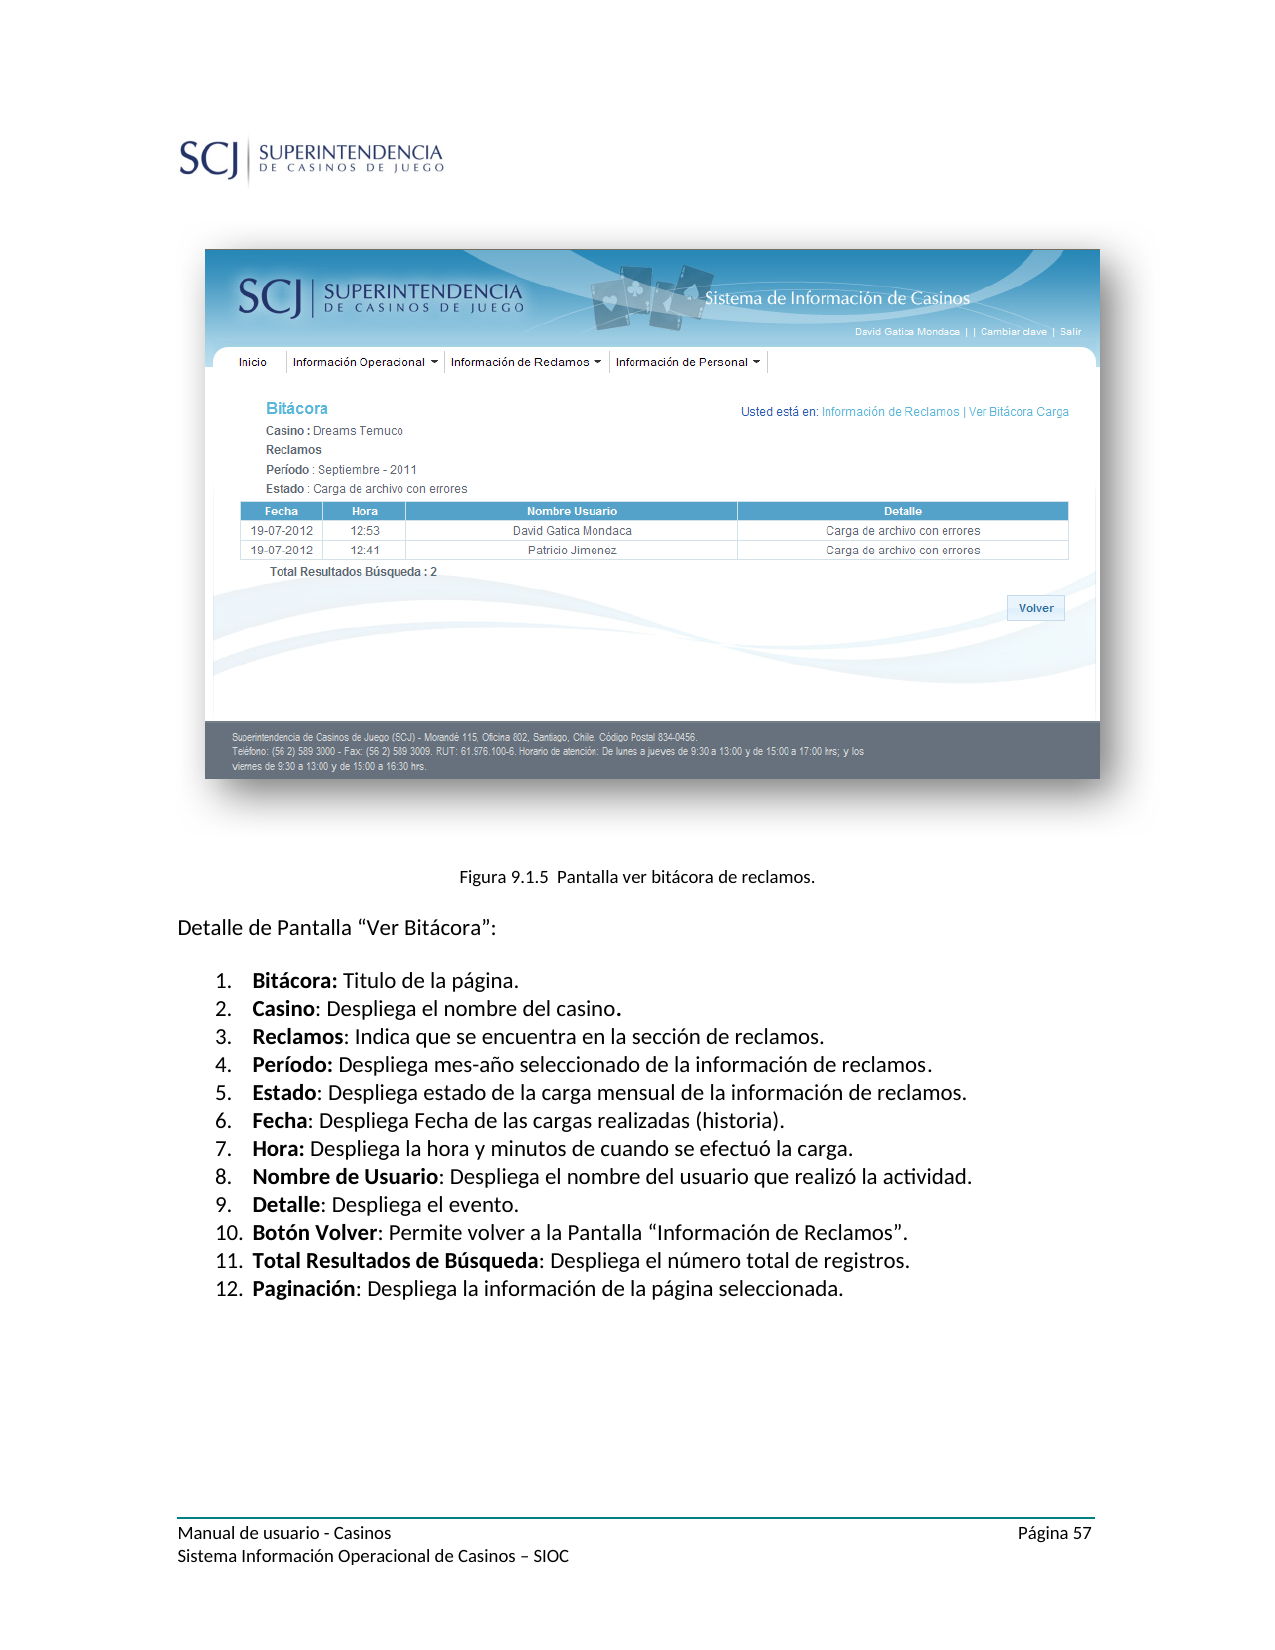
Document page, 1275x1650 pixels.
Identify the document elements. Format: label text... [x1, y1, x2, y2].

text Detalle de Pantalla “Ver Bitácora”: [177, 913, 1098, 941]
list Bitácora: Titulo de la página. [215, 966, 1098, 994]
list Estado: Despliega estado de la carga mensual de la información de reclamos. [215, 1078, 1098, 1106]
list Nombre de Usuario: Despliega el nombre del usuario que realizó la actividad. [215, 1162, 1098, 1190]
list Detalle: Despliega el evento. [215, 1190, 1098, 1218]
list Hora: Despliega la hora y minutos de cuando se efectuó la carga. [215, 1134, 1098, 1162]
list Botón Volver: Permite volver a la Pantalla “Información de Reclamos”. [215, 1218, 1098, 1246]
picture [177, 124, 445, 197]
list Total Resultados de Búsqueda: Despliega el número total de registros. [215, 1246, 1098, 1274]
list Fecha: Despliega Fecha de las cargas realizadas (historia). [215, 1106, 1098, 1134]
list Paginación: Despliega la información de la página seleccionada. [215, 1274, 1098, 1302]
list Casino: Despliega el nombre del casino. [215, 994, 1098, 1022]
list Reclamos: Indica que se encuentra en la sección de reclamos. [215, 1022, 1098, 1050]
text Figura 9.1.5 Pantalla ver bitácora de reclamos. [177, 865, 1098, 888]
picture [205, 249, 1100, 779]
list Período: Despliega mes-año seleccionado de la información de reclamos. [215, 1050, 1098, 1078]
